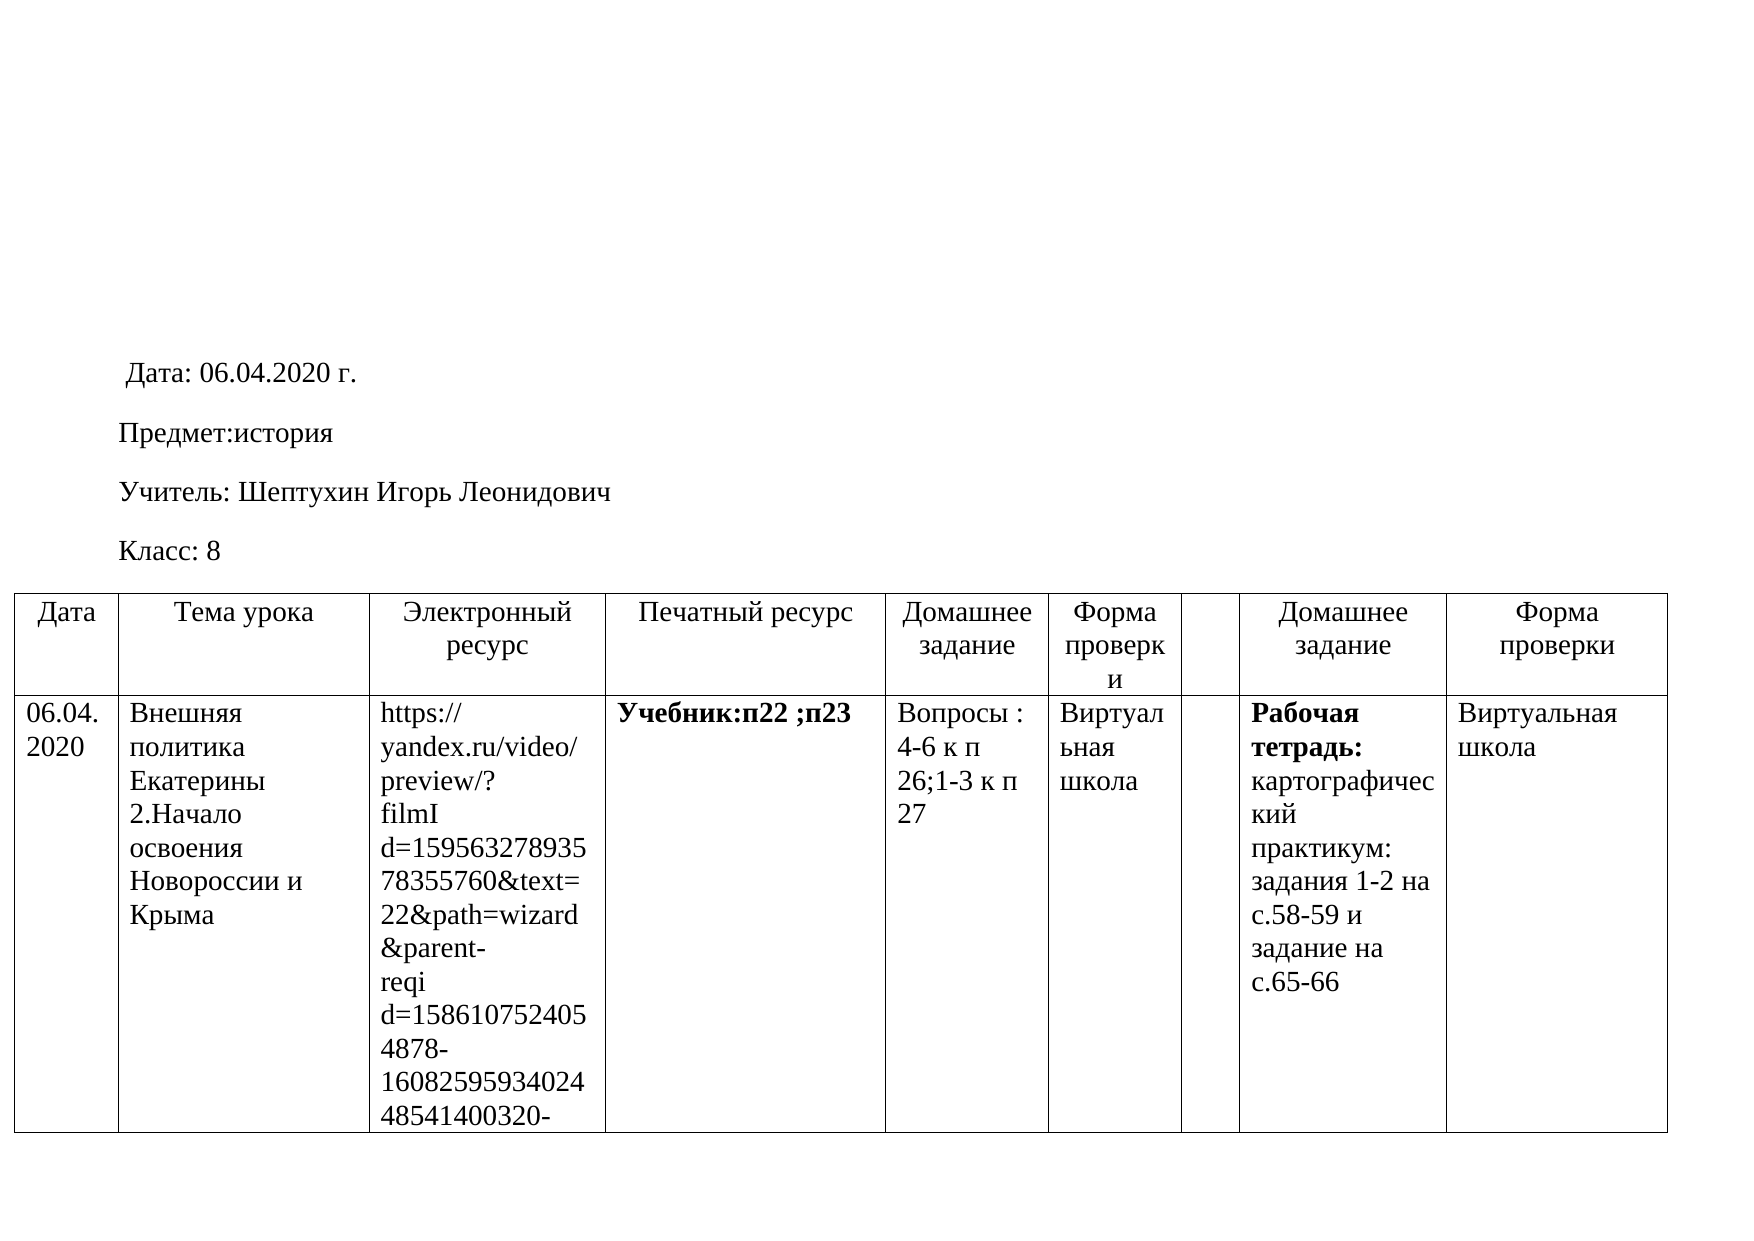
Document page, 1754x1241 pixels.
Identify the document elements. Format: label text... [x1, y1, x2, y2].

table_cell Виртуальная школа [1447, 696, 1667, 1132]
table_header Электронный ресурс [370, 594, 605, 694]
table_header [1182, 594, 1239, 694]
text Предмет:история [118, 415, 1636, 448]
table_header Домашнее задание [886, 594, 1048, 694]
table_header Форма проверки [1447, 594, 1667, 694]
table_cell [119, 696, 369, 1132]
text Дата: 06.04.2020 г. [118, 355, 1636, 389]
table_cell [886, 696, 1048, 1132]
text Учитель: Шептухин Игорь Леонидович [118, 474, 1636, 508]
table_cell [1182, 696, 1239, 1132]
table_header Дата [15, 594, 118, 694]
table_cell 06.04.2020 [15, 696, 118, 1132]
table_cell Виртуальная школа [1049, 696, 1181, 1132]
table_header Форма проверки [1049, 594, 1181, 694]
table_header Домашнее задание [1240, 594, 1446, 694]
table_header Печатный ресурс [606, 594, 885, 694]
table_header Тема урока [119, 594, 369, 694]
text Класс: 8 [118, 533, 1636, 567]
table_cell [1240, 696, 1446, 1132]
table_cell Учебник:п22 ;п23 [606, 696, 885, 1132]
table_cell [370, 696, 605, 1132]
